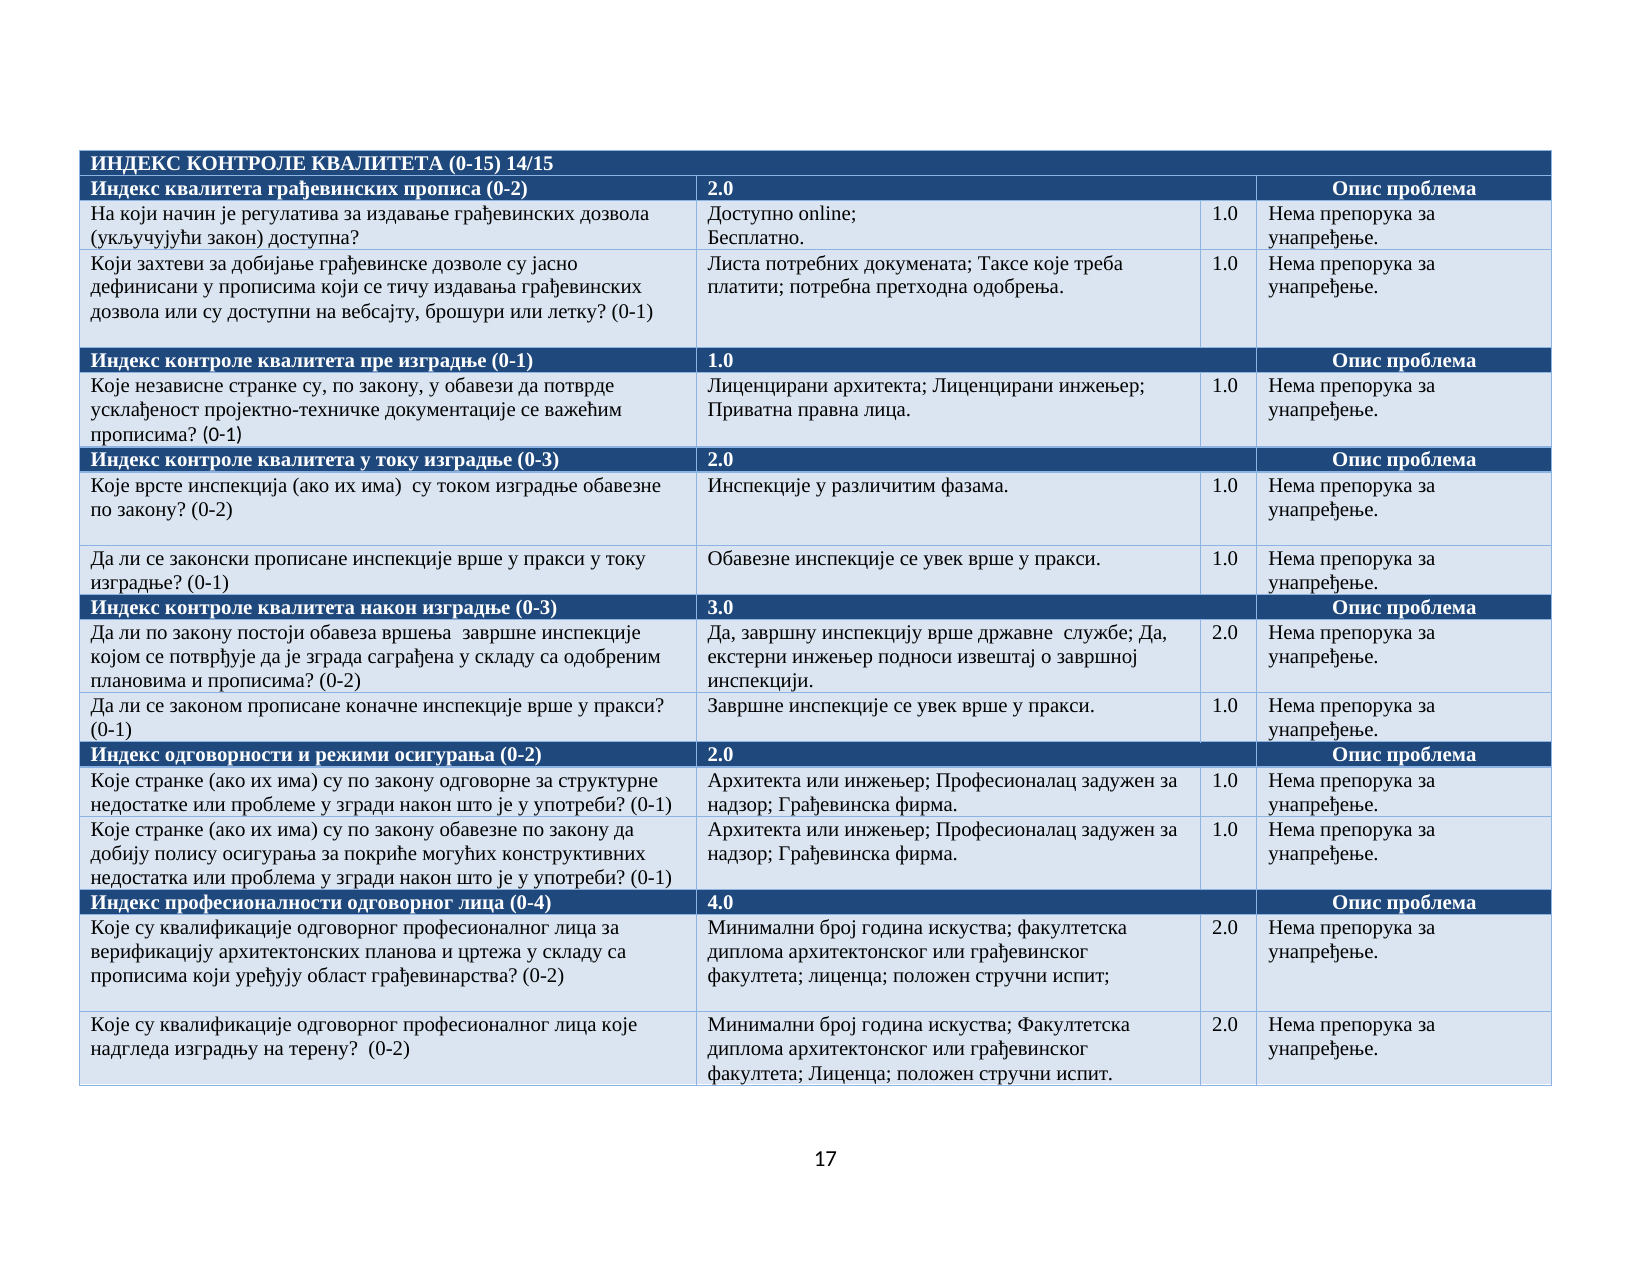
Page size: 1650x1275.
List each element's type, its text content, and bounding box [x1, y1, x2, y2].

table_cell Индекс професионалности одговорног лица (0-4) [80, 890, 696, 914]
table_cell 3.0 [697, 595, 1256, 619]
table_cell Које врсте инспекција (ако их има) су током изградње обавезне по закону? (0-2) [80, 473, 696, 545]
table_cell Опис проблема [1257, 890, 1551, 914]
table_cell 1.0 [1201, 250, 1256, 347]
table_cell Индекс одговорности и режими осигурања (0-2) [80, 742, 696, 766]
table_cell Листа потребних докумената; Таксе које треба платити; потребна претходна одобрења. [697, 250, 1200, 347]
table_cell Нема препорука за унапређење. [1257, 473, 1551, 545]
table_header ИНДЕКС КОНТРОЛЕ КВАЛИТЕТА (0-15) 14/15 [80, 151, 1551, 175]
table_cell Да ли се законски прописане инспекције врше у пракси у току изградње? (0-1) [80, 546, 696, 594]
table_cell 1.0 [1201, 768, 1256, 816]
table_cell Опис проблема [1257, 176, 1551, 200]
table_cell Индекс контроле квалитета пре изградње (0-1) [80, 348, 696, 372]
table_cell 2.0 [1201, 620, 1256, 692]
table_cell 1.0 [1201, 473, 1256, 545]
table_cell На који начин је регулатива за издавање грађевинских дозвола (укључујући закон) доступна? [80, 201, 696, 249]
table_cell Архитекта или инжењер; Професионалац задужен за надзор; Грађевинска фирма. [697, 768, 1200, 816]
table_cell Лиценцирани архитекта; Лиценцирани инжењер; Приватна правна лица. [697, 373, 1200, 446]
table_cell Да, завршну инспекцију врше државне службе; Да, екстерни инжењер подноси извештај о завршној инспекцији. [697, 620, 1200, 692]
table_cell Нема препорука за унапређење. [1257, 817, 1551, 889]
table_cell 2.0 [697, 176, 1256, 200]
table_cell 2.0 [697, 742, 1256, 766]
table_cell Обавезне инспекције се увек врше у пракси. [697, 546, 1200, 594]
table_cell Да ли се законом прописане коначне инспекције врше у пракси? (0-1) [80, 693, 696, 741]
table_cell Нема препорука за унапређење. [1257, 546, 1551, 594]
table_cell 4.0 [697, 890, 1256, 914]
table_cell Завршне инспекције се увек врше у пракси. [697, 693, 1200, 741]
table_cell Опис проблема [1257, 595, 1551, 619]
table_cell 2.0 [1201, 1012, 1256, 1084]
table_cell Опис проблема [1257, 448, 1551, 471]
table_cell Нема препорука за унапређење. [1257, 1012, 1551, 1084]
table_cell Које странке (ако их има) су по закону одговорне за структурне недостатке или проблеме у згради након што је у употреби? (0-1) [80, 768, 696, 816]
table_cell 1.0 [1201, 546, 1256, 594]
table_cell Нема препорука за унапређење. [1257, 373, 1551, 446]
table_cell Које независне странке су, по закону, у обавези да потврде усклађеност пројектно-техничке документације се важећим прописима? (0-1) [80, 373, 696, 446]
table_cell Нема препорука за унапређење. [1257, 768, 1551, 816]
table_cell Које странке (ако их има) су по закону обавезне по закону да добију полису осигурања за покриће могућих конструктивних недостатка или проблема у згради након што је у употреби? (0-1) [80, 817, 696, 889]
table_cell Опис проблема [1257, 742, 1551, 766]
table_cell Који захтеви за добијање грађевинске дозволе су јасно дефинисани у прописима који се тичу издавања грађевинских дозвола или су доступни на вебсајту, брошури или летку? (0-1) [80, 250, 696, 347]
table_cell Опис проблема [1257, 348, 1551, 372]
table_cell Нема препорука за унапређење. [1257, 915, 1551, 1011]
table_cell Нема препорука за унапређење. [1257, 620, 1551, 692]
table_cell Које су квалификације одговорног професионалног лица за верификацију архитектонских планова и цртежа у складу са прописима који уређују област грађевинарства? (0-2) [80, 915, 696, 1011]
table_cell Индекс контроле квалитета након изградње (0-3) [80, 595, 696, 619]
table_cell Које су квалификације одговорног професионалног лица које надгледа изградњу на терену? (0-2) [80, 1012, 696, 1084]
table_cell 2.0 [1201, 915, 1256, 1011]
table_cell Архитекта или инжењер; Професионалац задужен за надзор; Грађевинска фирма. [697, 817, 1200, 889]
table_cell Индекс контроле квалитета у току изградње (0-3) [80, 448, 696, 471]
table_cell 1.0 [1201, 693, 1256, 741]
table_cell Индекс квалитета грађевинских прописа (0-2) [80, 176, 696, 200]
table_cell Mинимални број година искуства; Факултетска диплома архитектонског или грађевинског факултета; Лиценца; положен стручни испит. [697, 1012, 1200, 1084]
table_cell Доступно online; Бесплатно. [697, 201, 1200, 249]
table_cell Да ли по закону постоји обавеза вршења завршне инспекције којом се потврђује да је зграда саграђена у складу са одобреним плановима и прописима? (0-2) [80, 620, 696, 692]
table_cell Нема препорука за унапређење. [1257, 693, 1551, 741]
table_cell 1.0 [1201, 373, 1256, 446]
table_cell Нема препорука за унапређење. [1257, 201, 1551, 249]
table_cell 2.0 [697, 448, 1256, 471]
table_cell Минимални број година искуства; факултетска диплома архитектонског или грађевинског факултета; лиценца; положен стручни испит; [697, 915, 1200, 1011]
table_cell 1.0 [697, 348, 1256, 372]
table_cell 1.0 [1201, 817, 1256, 889]
table_cell Нема препорука за унапређење. [1257, 250, 1551, 347]
table_cell 1.0 [1201, 201, 1256, 249]
table_cell Инспекције у различитим фазама. [697, 473, 1200, 545]
